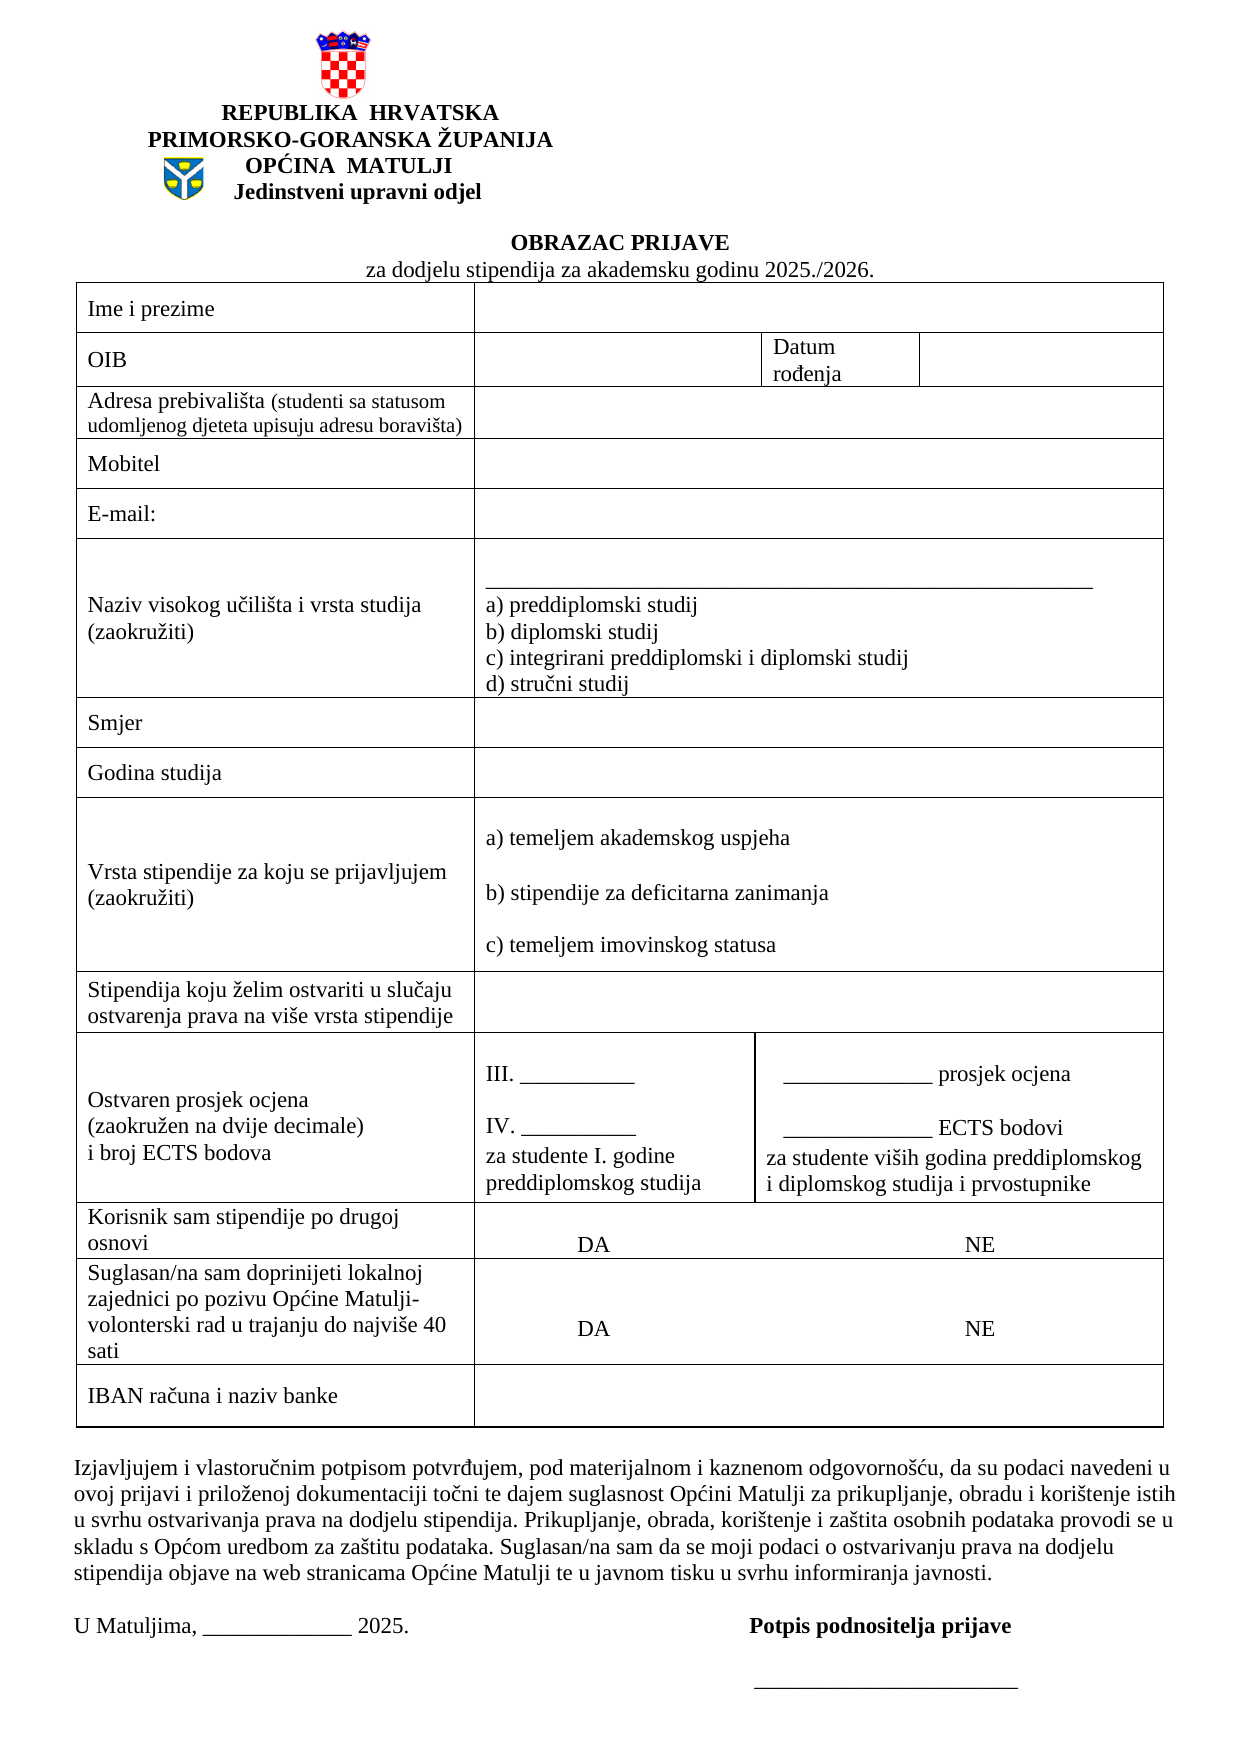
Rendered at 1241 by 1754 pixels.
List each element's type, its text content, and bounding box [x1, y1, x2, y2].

table_cell DA NE [475, 1259, 1163, 1364]
table_cell [475, 698, 1163, 747]
table_cell a) temeljem akademskog uspjeha b) stipendije za deficitarna zanimanja c) temeljem imovinskog statusa [475, 798, 1163, 971]
table_cell _____________ prosjek ocjena _____________ ECTS bodovi za studente viših godina preddiplomskog i diplomskog studija i prvostupnike [756, 1033, 1163, 1202]
table_cell _____________________________________________________ a) preddiplomski studij b) diplomski studij c) integrirani preddiplomski i diplomski studij d) stručni studij [475, 539, 1163, 697]
text PRIMORSKO-GORANSKA ŽUPANIJA [148, 126, 1088, 152]
table_header [475, 283, 1163, 332]
table_cell [475, 439, 1163, 488]
table_cell [475, 972, 1163, 1032]
text OPĆINA MATULJI [148, 152, 1088, 178]
table_cell Korisnik sam stipendije po drugoj osnovi [77, 1203, 474, 1257]
table_cell Stipendija koju želim ostvariti u slučaju ostvarenja prava na više vrsta stipendije [77, 972, 474, 1032]
table_cell [475, 489, 1163, 538]
picture [162, 157, 203, 199]
table_cell III. __________ IV. __________ za studente I. godine preddiplomskog studija [475, 1033, 754, 1202]
table_cell Smjer [77, 698, 474, 747]
table_cell [475, 748, 1163, 797]
table_cell Ostvaren prosjek ocjena (zaokružen na dvije decimale) i broj ECTS bodova [77, 1033, 474, 1202]
table_cell Suglasan/na sam doprinijeti lokalnoj zajednici po pozivu Općine Matulji-volonterski rad u trajanju do najviše 40 sati [77, 1259, 474, 1364]
picture [314, 29, 372, 100]
table_cell OIB [77, 333, 474, 386]
text REPUBLIKA HRVATSKA [148, 99, 1088, 126]
table_cell [475, 1365, 1163, 1426]
text Izjavljujem i vlastoručnim potpisom potvrđujem, pod materijalnom i kaznenom odgovornošću, da su podaci navedeni u ovoj prijavi i priloženoj dokumentaciji točni te dajem suglasnost Općini Matulji za prikupljanje, obradu i korištenje istih u svrhu ostvarivanja prava na dodjelu stipendija. Prikupljanje, obrada, korištenje i zaštita osobnih podataka provodi se u skladu s Općom uredbom za zaštitu podataka. Suglasan/na sam da se moji podaci o ostvarivanju prava na dodjelu stipendija objave na web stranicama Općine Matulji te u javnom tisku u svrhu informiranja javnosti. [74, 1454, 1181, 1586]
text _______________________ [74, 1664, 1181, 1691]
table_cell Godina studija [77, 748, 474, 797]
table_cell Mobitel [77, 439, 474, 488]
table_cell [475, 387, 1163, 437]
table_cell Naziv visokog učilišta i vrsta studija (zaokružiti) [77, 539, 474, 697]
table_cell DA NE [475, 1203, 1163, 1257]
text U Matuljima, _____________ 2025. Potpis podnositelja prijave [74, 1612, 1181, 1638]
table_cell Vrsta stipendije za koju se prijavljujem (zaokružiti) [77, 798, 474, 971]
table_cell E-mail: [77, 489, 474, 538]
text OBRAZAC PRIJAVE [148, 229, 1093, 256]
table_cell IBAN računa i naziv banke [77, 1365, 474, 1426]
table_cell [920, 333, 1163, 386]
table_header Ime i prezime [77, 283, 474, 332]
table_cell Datum rođenja [762, 333, 919, 386]
text Jedinstveni upravni odjel [148, 178, 1093, 205]
table_cell Adresa prebivališta (studenti sa statusom udomljenog djeteta upisuju adresu boravišta) [77, 387, 474, 437]
text za dodjelu stipendija za akademsku godinu 2025./2026. [148, 256, 1093, 282]
table_cell [475, 333, 761, 386]
